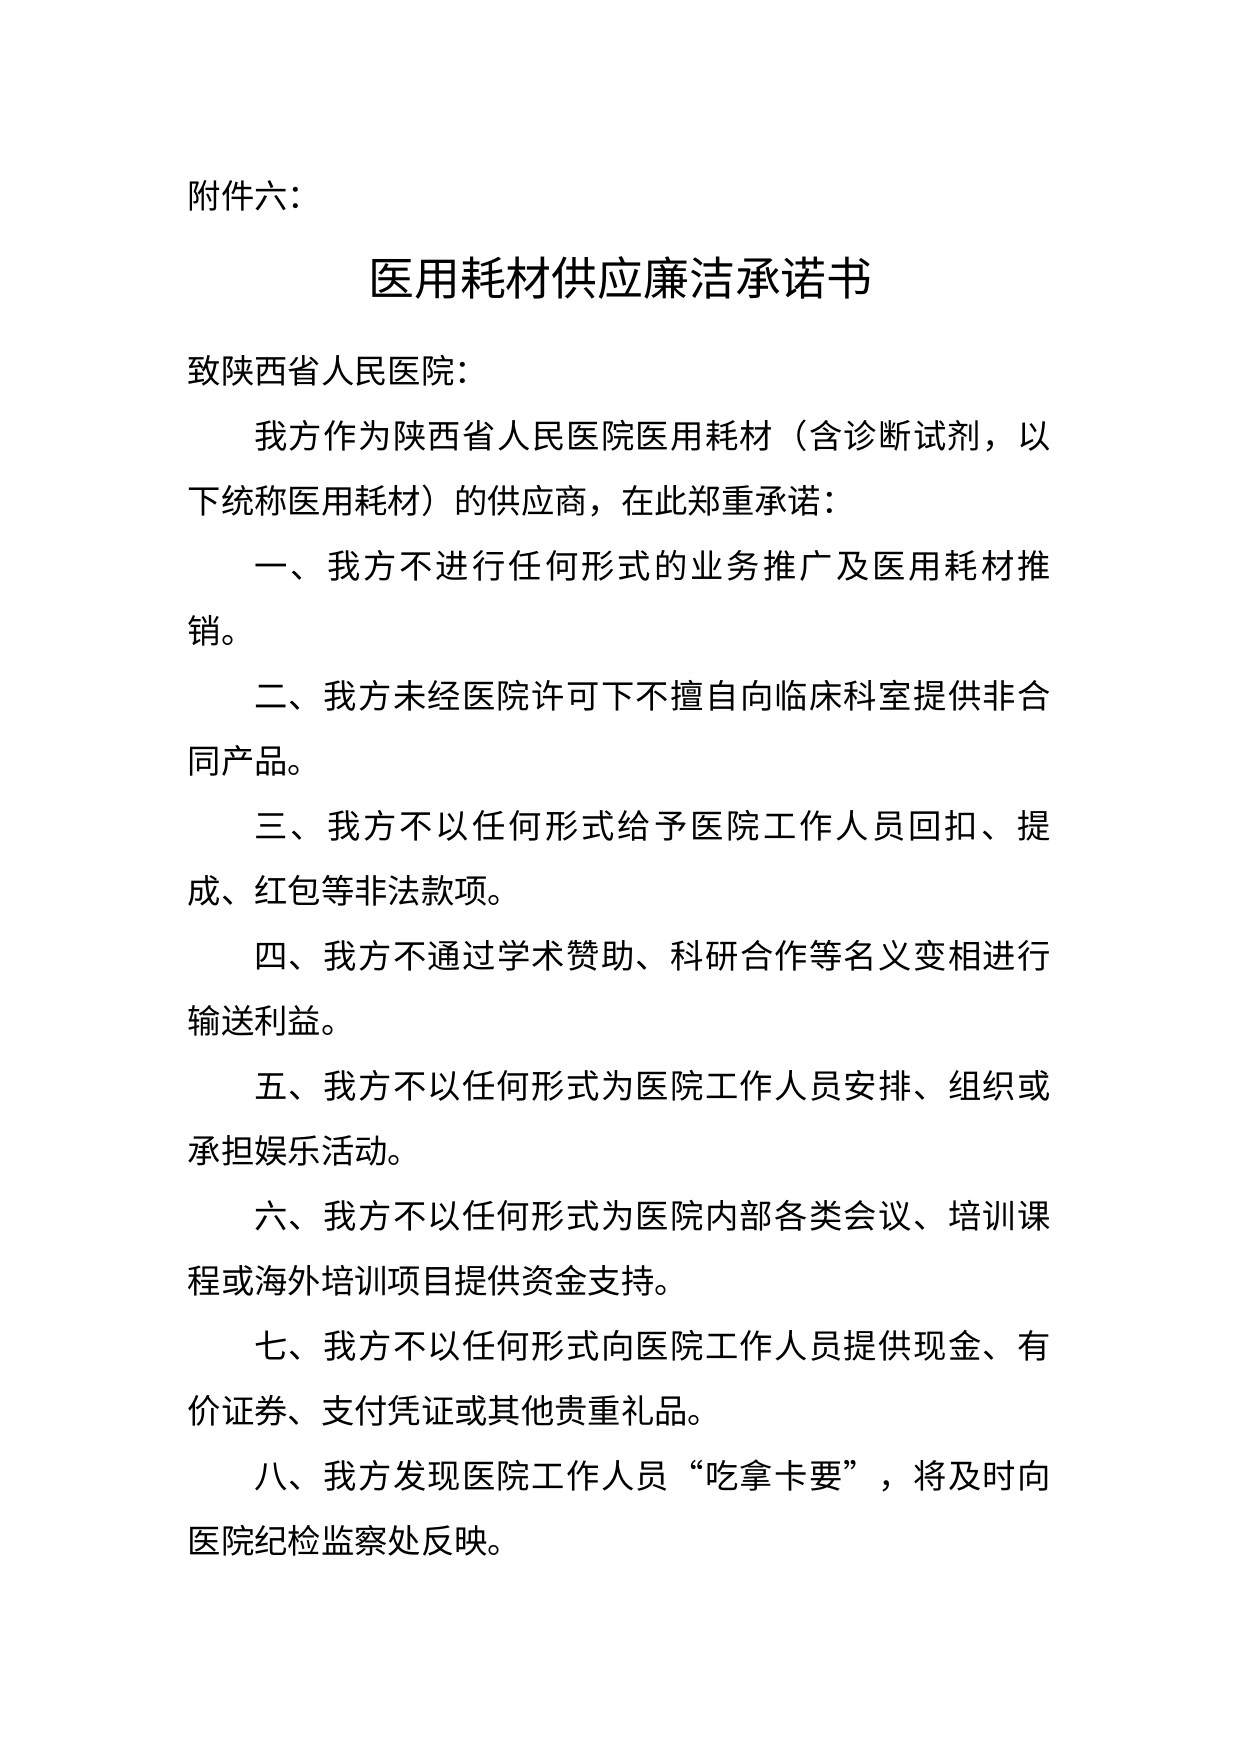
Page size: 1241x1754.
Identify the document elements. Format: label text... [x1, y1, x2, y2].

text 一、我方不进行任何形式的业务推广及医用耗材推销。 [187, 532, 1053, 662]
subtitle 医用耗材供应廉洁承诺书 [187, 227, 1053, 324]
text 三、我方不以任何形式给予医院工作人员回扣、提成、红包等非法款项。 [187, 792, 1053, 922]
subtitle 附件六： [187, 162, 1053, 227]
text 二、我方未经医院许可下不擅自向临床科室提供非合同产品。 [187, 662, 1053, 792]
text 八、我方发现医院工作人员“吃拿卡要”，将及时向医院纪检监察处反映。 [187, 1442, 1053, 1572]
text 六、我方不以任何形式为医院内部各类会议、培训课程或海外培训项目提供资金支持。 [187, 1182, 1053, 1312]
text 我方作为陕西省人民医院医用耗材（含诊断试剂，以下统称医用耗材）的供应商，在此郑重承诺： [187, 402, 1053, 532]
text 七、我方不以任何形式向医院工作人员提供现金、有价证券、支付凭证或其他贵重礼品。 [187, 1312, 1053, 1442]
text 致陕西省人民医院： [187, 337, 1053, 402]
text 五、我方不以任何形式为医院工作人员安排、组织或承担娱乐活动。 [187, 1052, 1053, 1182]
text 四、我方不通过学术赞助、科研合作等名义变相进行输送利益。 [187, 922, 1053, 1052]
